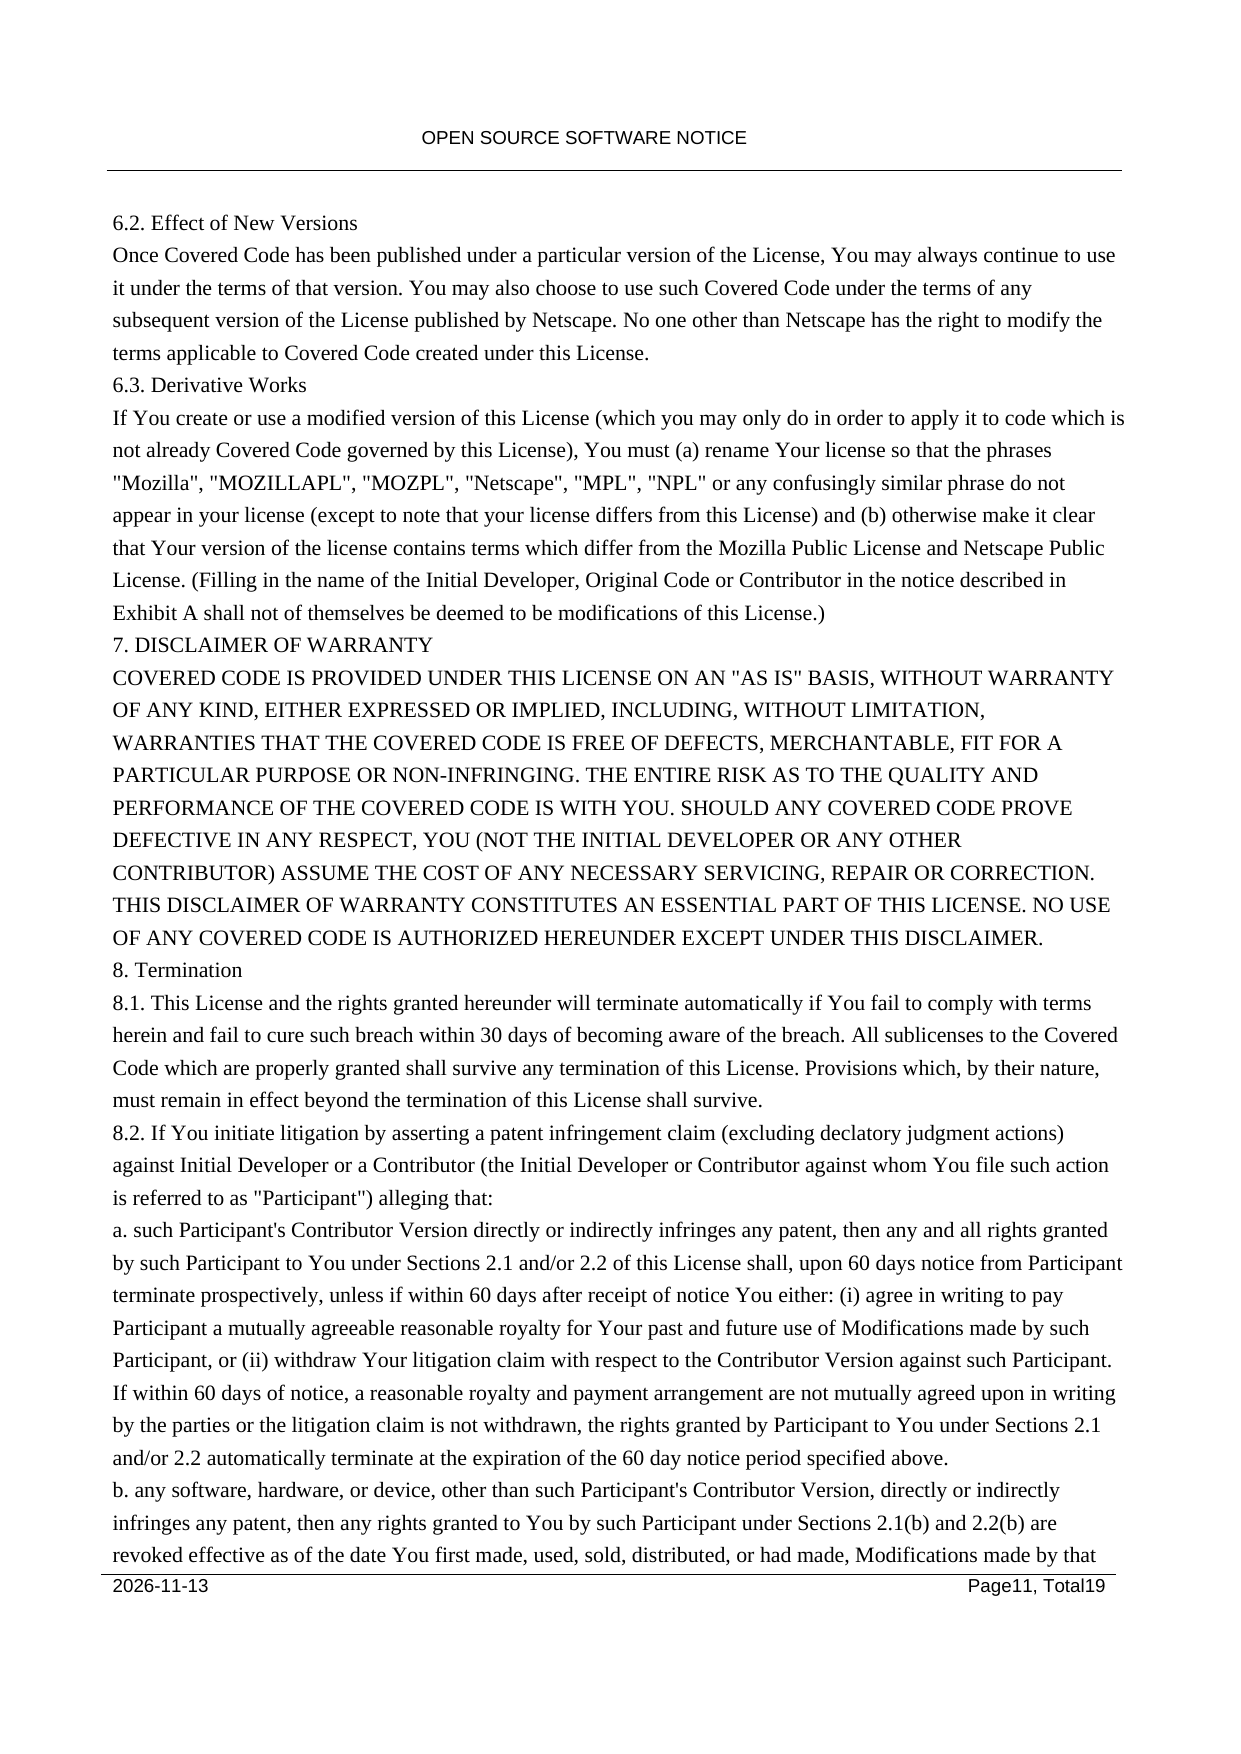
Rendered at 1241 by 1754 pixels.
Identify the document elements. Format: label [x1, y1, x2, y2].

text [112, 206, 1128, 1571]
